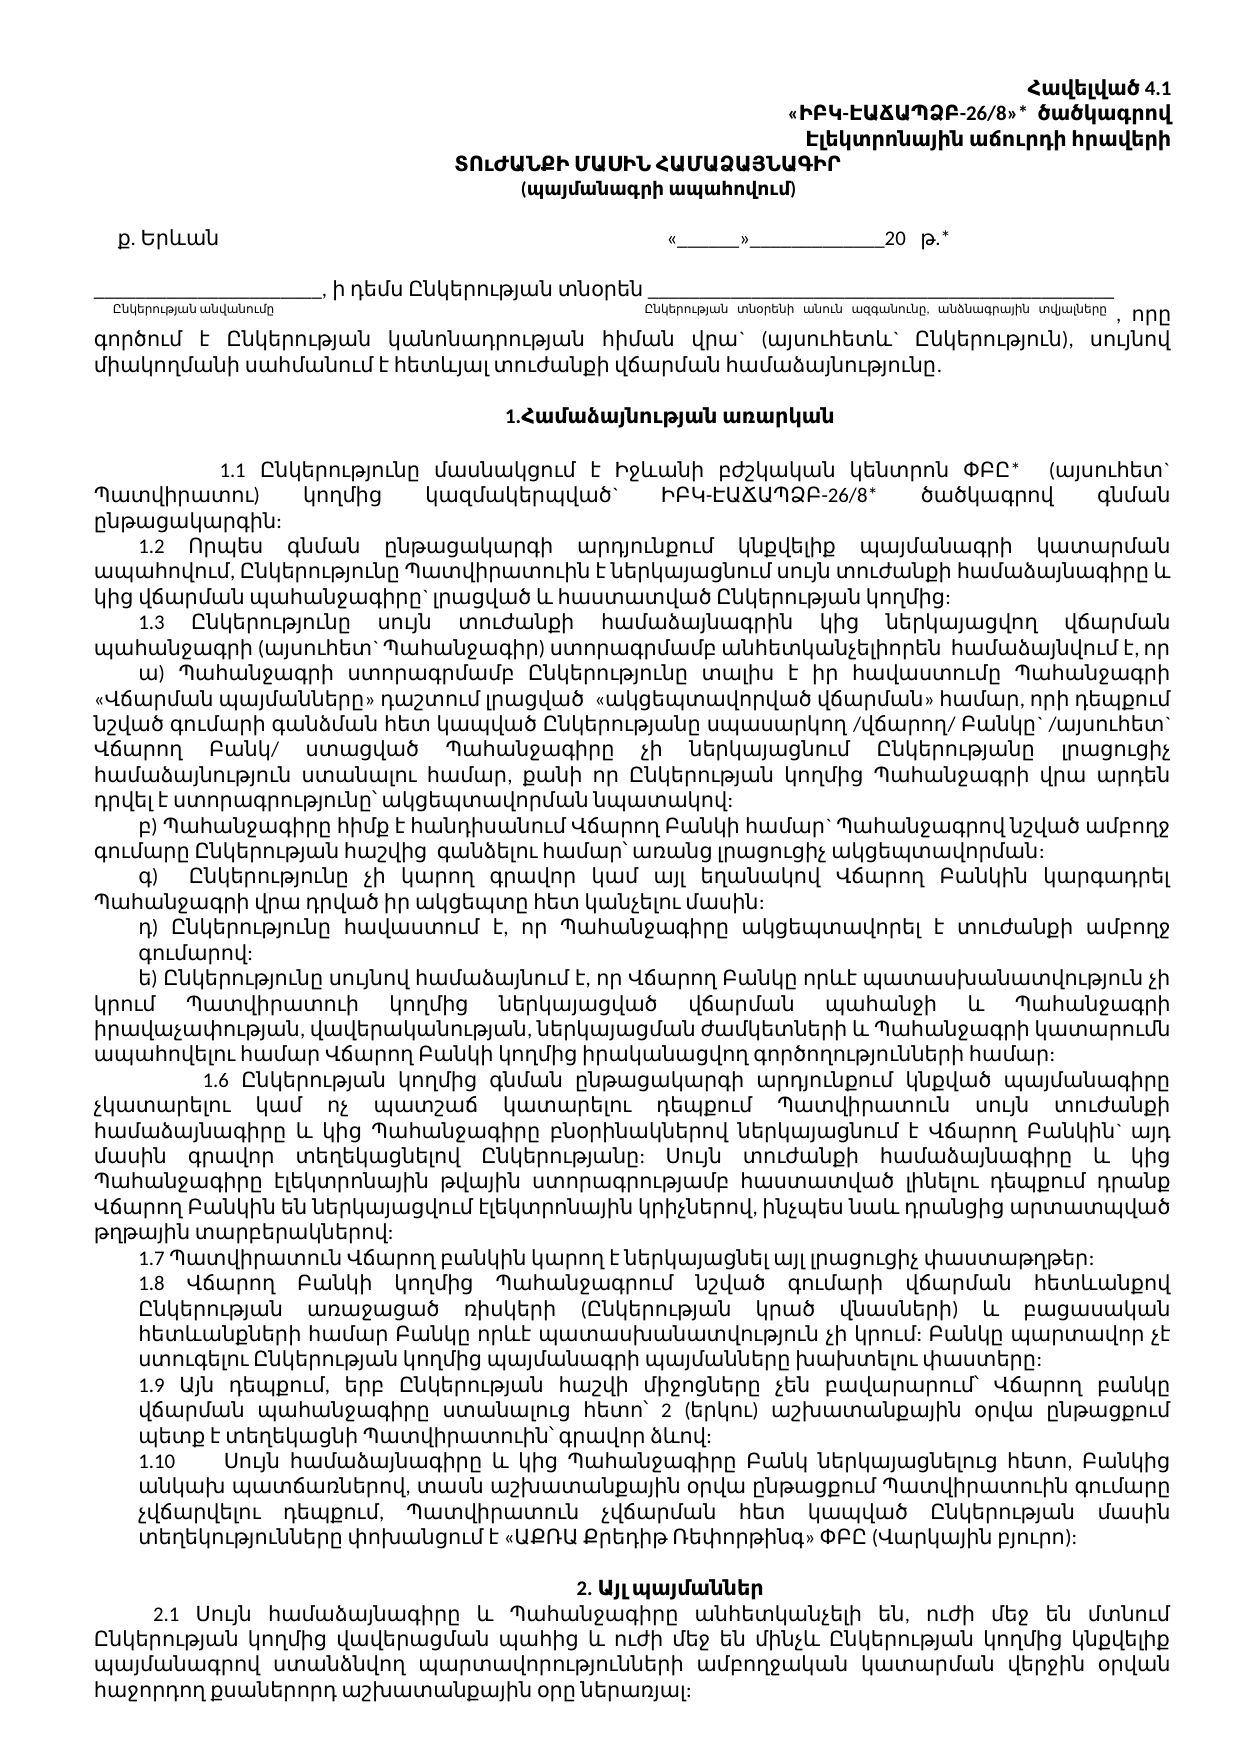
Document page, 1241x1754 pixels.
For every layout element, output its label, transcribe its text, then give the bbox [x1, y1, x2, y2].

text 2.1 Սույն համաձայնագիրը և Պահանջագիրը անհետկանչելի են, ուժի մեջ են մտնում Ընկերության կողմից վավերացման պահից և ուժի մեջ են մինչև Ընկերության կողմից կնքվելիք պայմանագրով ստանձնվող պարտավորությունների ամբողջական կատարման վերջին օրվան հաջորդող քսաներորդ աշխատանքային օրը ներառյալ: [94, 1601, 1171, 1702]
text 1.10 Սույն համաձայնագիրը և կից Պահանջագիրը Բանկ ներկայացնելուց հետո, Բանկից անկախ պատճառներով, տասն աշխատանքային օրվա ընթացքում Պատվիրատուին գումարը չվճարվելու դեպքում, Պատվիրատուն չվճարման հետ կապված Ընկերության մասին տեղեկությունները փոխանցում է «ԱՔՌԱ Քրեդիթ Ռեփորթինգ» ՓԲԸ (Վարկային բյուրո): [138, 1448, 1171, 1550]
text 1.6 Ընկերության կողմից գնման ընթացակարգի արդյունքում կնքված պայմանագիրը չկատարելու կամ ոչ պատշաճ կատարելու դեպքում Պատվիրատուն սույն տուժանքի համաձայնագիրը և կից Պահանջագիրը բնօրինակներով ներկայացնում է Վճարող Բանկին` այդ մասին գրավոր տեղեկացնելով Ընկերությանը: Սույն տուժանքի համաձայնագիրը և կից Պահանջագիրը էլեկտրոնային թվային ստորագրությամբ հաստատված լինելու դեպքում դրանք Վճարող Բանկին են ներկայացվում էլեկտրոնային կրիչներով, ինչպես նաև դրանցից արտատպված թղթային տարբերակներով: [94, 1067, 1171, 1245]
text 2. Այլ պայմաններ [169, 1575, 1171, 1601]
text ՏՈւԺԱՆՔԻ ՄԱՍԻՆ ՀԱՄԱՁԱՅՆԱԳԻՐ [94, 151, 1171, 177]
text 1.9 Այն դեպքում, երբ Ընկերության հաշվի միջոցները չեն բավարարում՝ Վճարող բանկը վճարման պահանջագիրը ստանալուց հետո՝ 2 (երկու) աշխատանքային օրվա ընթացքում պետք է տեղեկացնի Պատվիրատուին՝ գրավոր ձևով: [138, 1372, 1171, 1448]
text դ) Ընկերությունը հավաստում է, որ Պահանջագիրը ակցեպտավորել է տուժանքի ամբողջ գումարով: [138, 914, 1171, 965]
text 1.3 Ընկերությունը սույն տուժանքի համաձայնագրին կից ներկայացվող վճարման պահանջագրի (այսուհետ` Պահանջագիր) ստորագրմամբ անհետկանչելիորեն համաձայնվում է, որ [94, 609, 1171, 660]
text 1.1 Ընկերությունը մասնակցում է Իջևանի բժշկական կենտրոն ՓԲԸ* (այսուհետ` Պատվիրատու) կողմից կազմակերպված` ԻԲԿ-ԷԱՃԱՊՁԲ-26/8* ծածկագրով գնման ընթացակարգին: [94, 457, 1171, 533]
text Ընկերության անվանումը Ընկերության տնօրենի անուն ազգանունը, անձնագրային տվյալները , որը գործում է Ընկերության կանոնադրության հիման վրա` (այսուհետև` Ընկերություն), սույնով միակողմանի սահմանում է հետևյալ տուժանքի վճարման համաձայնությունը. [94, 301, 1171, 377]
text ք. Երևան «______»_____________20 թ.* [94, 225, 1171, 250]
text բ) Պահանջագիրը հիմք է հանդիսանում Վճարող Բանկի համար` Պահանջագրով նշված ամբողջ գումարը Ընկերության հաշվից գանձելու համար՝ առանց լրացուցիչ ակցեպտավորման: [94, 813, 1171, 864]
text (պայմանագրի ապահովում) [94, 177, 1171, 199]
text 1.2 Որպես գնման ընթացակարգի արդյունքում կնքվելիք պայմանագրի կատարման ապահովում, Ընկերությունը Պատվիրատուին է ներկայացնում սույն տուժանքի համաձայնագիրը և կից վճարման պահանջագիրը` լրացված և հաստատված Ընկերության կողմից: [94, 533, 1171, 609]
text ա) Պահանջագրի ստորագրմամբ Ընկերությունը տալիս է իր հավաստումը Պահանջագրի «Վճարման պայմանները» դաշտում լրացված «ակցեպտավորված վճարման» համար, որի դեպքում նշված գումարի գանձման հետ կապված Ընկերությանը սպասարկող /վճարող/ Բանկը` /այսուհետ` Վճարող Բանկ/ ստացված Պահանջագիրը չի ներկայացնում Ընկերությանը լրացուցիչ համաձայնություն ստանալու համար, քանի որ Ընկերության կողմից Պահանջագրի վրա արդեն դրվել է ստորագրությունը՝ ակցեպտավորման նպատակով: [94, 660, 1171, 813]
text Էլեկտրոնային աճուրդի հրավերի [94, 126, 1171, 151]
text 1.7 Պատվիրատուն Վճարող բանկին կարող է ներկայացնել այլ լրացուցիչ փաստաթղթեր: [138, 1245, 1171, 1270]
text ______________________, ի դեմս Ընկերության տնօրեն _____________________________________________ [94, 276, 1171, 301]
text «ԻԲԿ-ԷԱՃԱՊՁԲ-26/8»* ծածկագրով [94, 100, 1171, 126]
text գ) Ընկերությունը չի կարող գրավոր կամ այլ եղանակով Վճարող Բանկին կարգադրել Պահանջագրի վրա դրված իր ակցեպտը հետ կանչելու մասին: [94, 864, 1171, 914]
text Հավելված 4.1 [94, 75, 1171, 100]
text 1.Համաձայնության առարկան [169, 403, 1171, 428]
text ե) Ընկերությունը սույնով համաձայնում է, որ Վճարող Բանկը որևէ պատասխանատվություն չի կրում Պատվիրատուի կողմից ներկայացված վճարման պահանջի և Պահանջագրի իրավաչափության, վավերականության, ներկայացման ժամկետների և Պահանջագրի կատարումն ապահովելու համար Վճարող Բանկի կողմից իրականացվող գործողությունների համար: [94, 965, 1171, 1067]
text 1.8 Վճարող Բանկի կողմից Պահանջագրում նշված գումարի վճարման հետևանքով Ընկերության առաջացած ռիսկերի (Ընկերության կրած վնասների) և բացասական հետևանքների համար Բանկը որևէ պատասխանատվություն չի կրում: Բանկը պարտավոր չէ ստուգելու Ընկերության կողմից պայմանագրի պայմանները խախտելու փաստերը: [138, 1270, 1171, 1372]
